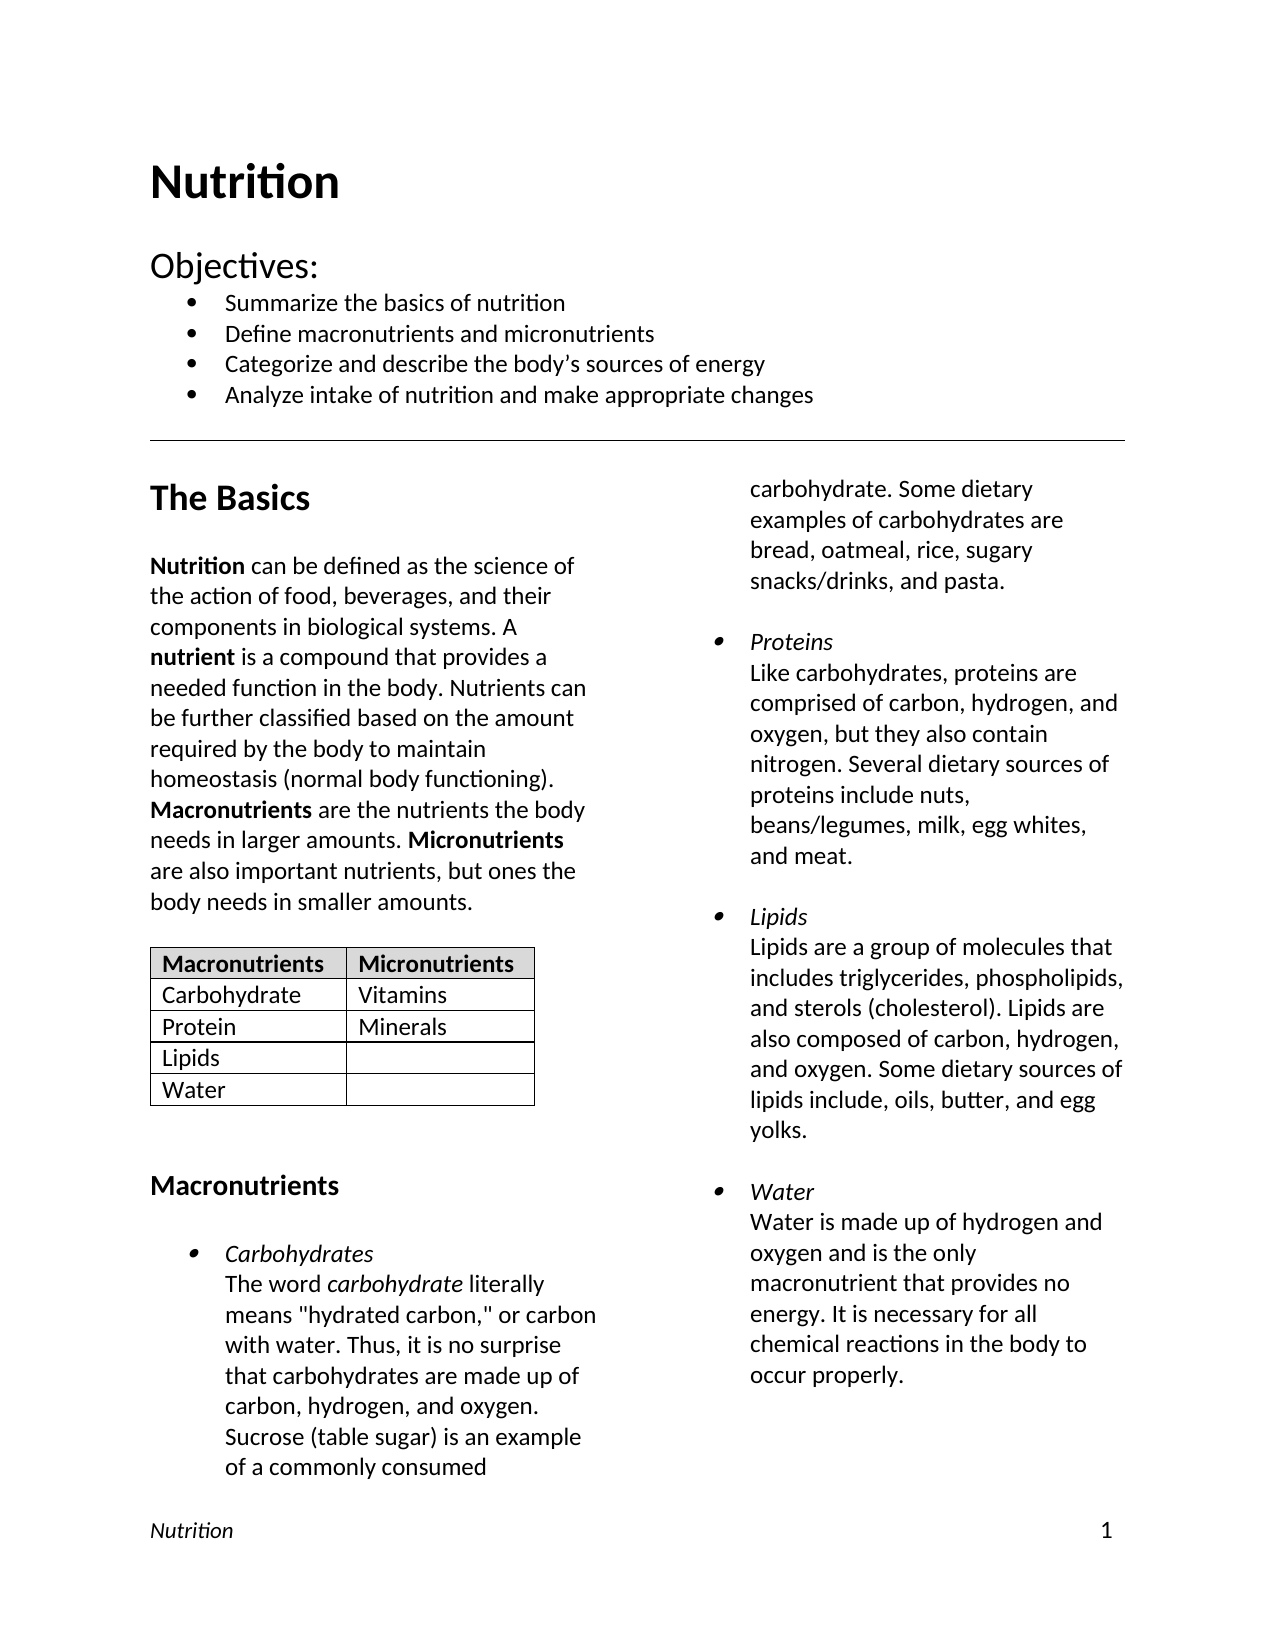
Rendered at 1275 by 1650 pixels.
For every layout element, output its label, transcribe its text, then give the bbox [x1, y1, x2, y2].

table_header Macronutrients [151, 948, 346, 978]
table_cell Water [151, 1074, 346, 1104]
list Analyze intake of nutrition and make appropriate changes [187, 379, 1125, 409]
text Water is made up of hydrogen and oxygen and is the only macronutrient that provides no energy. It is necessary for all chemical reactions in the body to occur properly. [750, 1206, 1125, 1389]
text Objectives: [150, 242, 1125, 287]
text The word carbohydrate literally means "hydrated carbon," or carbon with water. Thus, it is no surprise that carbohydrates are made up of carbon, hydrogen, and oxygen. Sucrose (table sugar) is an example of a commonly consumed carbohydrate. Some dietary examples of carbohydrates are bread, oatmeal, rice, sugary snacks/drinks, and pasta. [750, 474, 1125, 596]
text Lipids are a group of molecules that includes triglycerides, phospholipids, and sterols (cholesterol). Lipids are also composed of carbon, hydrogen, and oxygen. Some dietary sources of lipids include, oils, butter, and egg yolks. [750, 931, 1125, 1145]
table_cell [347, 1043, 534, 1073]
table_cell [347, 1074, 534, 1104]
text Nutrition [150, 150, 1125, 211]
text Nutrition can be defined as the science of the action of food, beverages, and their components in biological systems. A nutrient is a compound that provides a needed function in the body. Nutrients can be further classified based on the amount required by the body to maintain homeostasis (normal body functioning). Macronutrients are the nutrients the body needs in larger amounts. Micronutrients are also important nutrients, but ones the body needs in smaller amounts. [150, 550, 600, 916]
table_cell Carbohydrate [151, 979, 346, 1010]
text Macronutrients [150, 1167, 600, 1202]
list Categorize and describe the body’s sources of energy [187, 348, 1125, 379]
list Carbohydrates [187, 1238, 600, 1268]
list Lipids [712, 901, 1125, 931]
table_cell Lipids [151, 1043, 346, 1073]
list Proteins [712, 626, 1125, 657]
text The word carbohydrate literally means "hydrated carbon," or carbon with water. Thus, it is no surprise that carbohydrates are made up of carbon, hydrogen, and oxygen. Sucrose (table sugar) is an example of a commonly consumed carbohydrate. Some dietary examples of carbohydrates are bread, oatmeal, rice, sugary snacks/drinks, and pasta. [225, 1268, 600, 1482]
table_cell Vitamins [347, 979, 534, 1010]
text Like carbohydrates, proteins are comprised of carbon, hydrogen, and oxygen, but they also contain nitrogen. Several dietary sources of proteins include nuts, beans/legumes, milk, egg whites, and meat. [750, 657, 1125, 870]
list Summarize the basics of nutrition [187, 287, 1125, 318]
list Water [712, 1176, 1125, 1206]
text The Basics [150, 474, 600, 519]
table_header Micronutrients [347, 948, 534, 978]
table_cell Protein [151, 1011, 346, 1041]
table_cell Minerals [347, 1011, 534, 1041]
list Define macronutrients and micronutrients [187, 318, 1125, 348]
